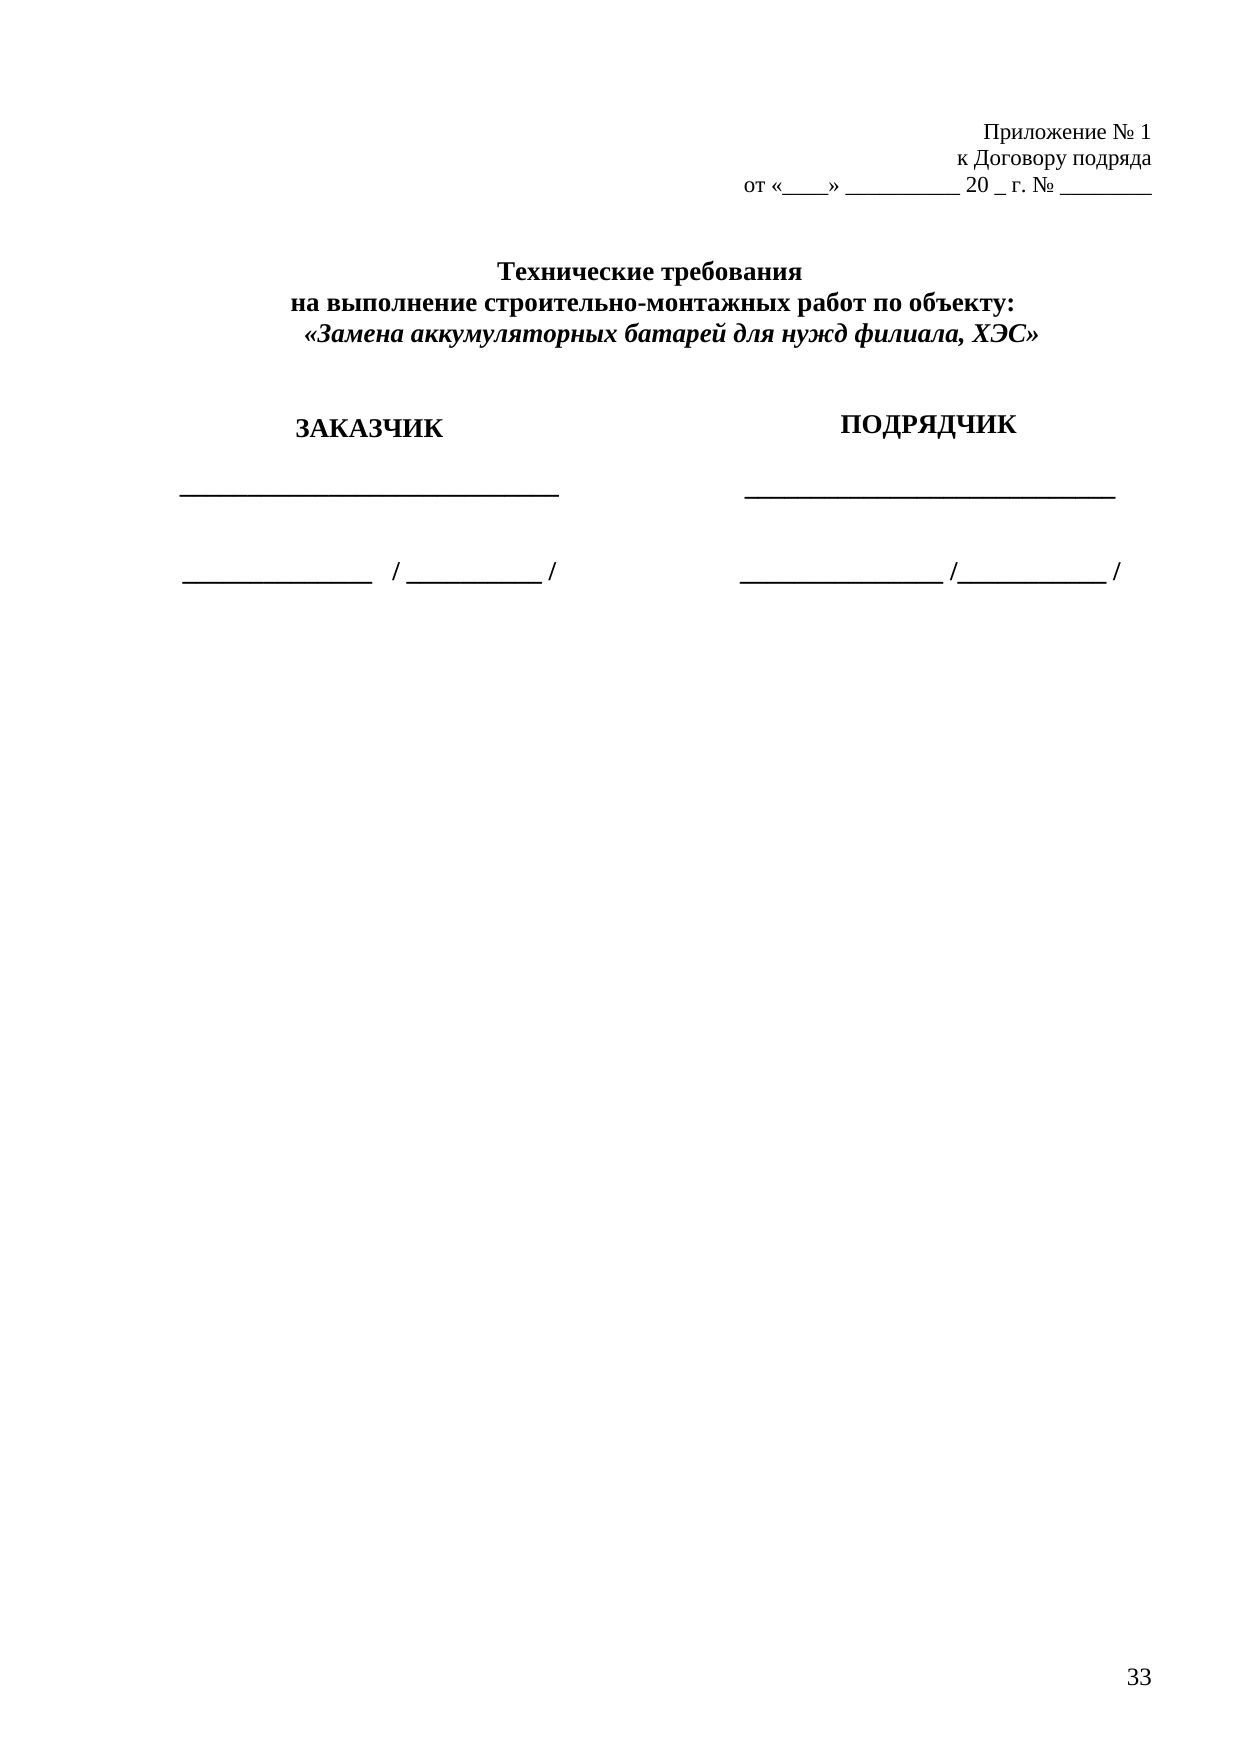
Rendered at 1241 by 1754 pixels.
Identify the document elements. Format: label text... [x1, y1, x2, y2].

table_header ПОДРЯДЧИК ____________________________ [650, 408, 1211, 524]
text Технические требования [148, 255, 1152, 286]
table_header ЗАКАЗЧИК ____________________________ [89, 408, 649, 524]
text от «____» __________ 20 _ г. № ________ [650, 171, 1152, 197]
text на выполнение строительно-монтажных работ по объекту: [148, 286, 1152, 317]
text Приложение № 1 [650, 118, 1152, 144]
text к Договору подряда [650, 144, 1152, 171]
text «Замена аккумуляторных батарей для нужд филиала, ХЭС» [148, 317, 1189, 348]
table_cell _______________ /___________ / [650, 524, 1211, 586]
table_cell ______________ / __________ / [89, 524, 649, 586]
